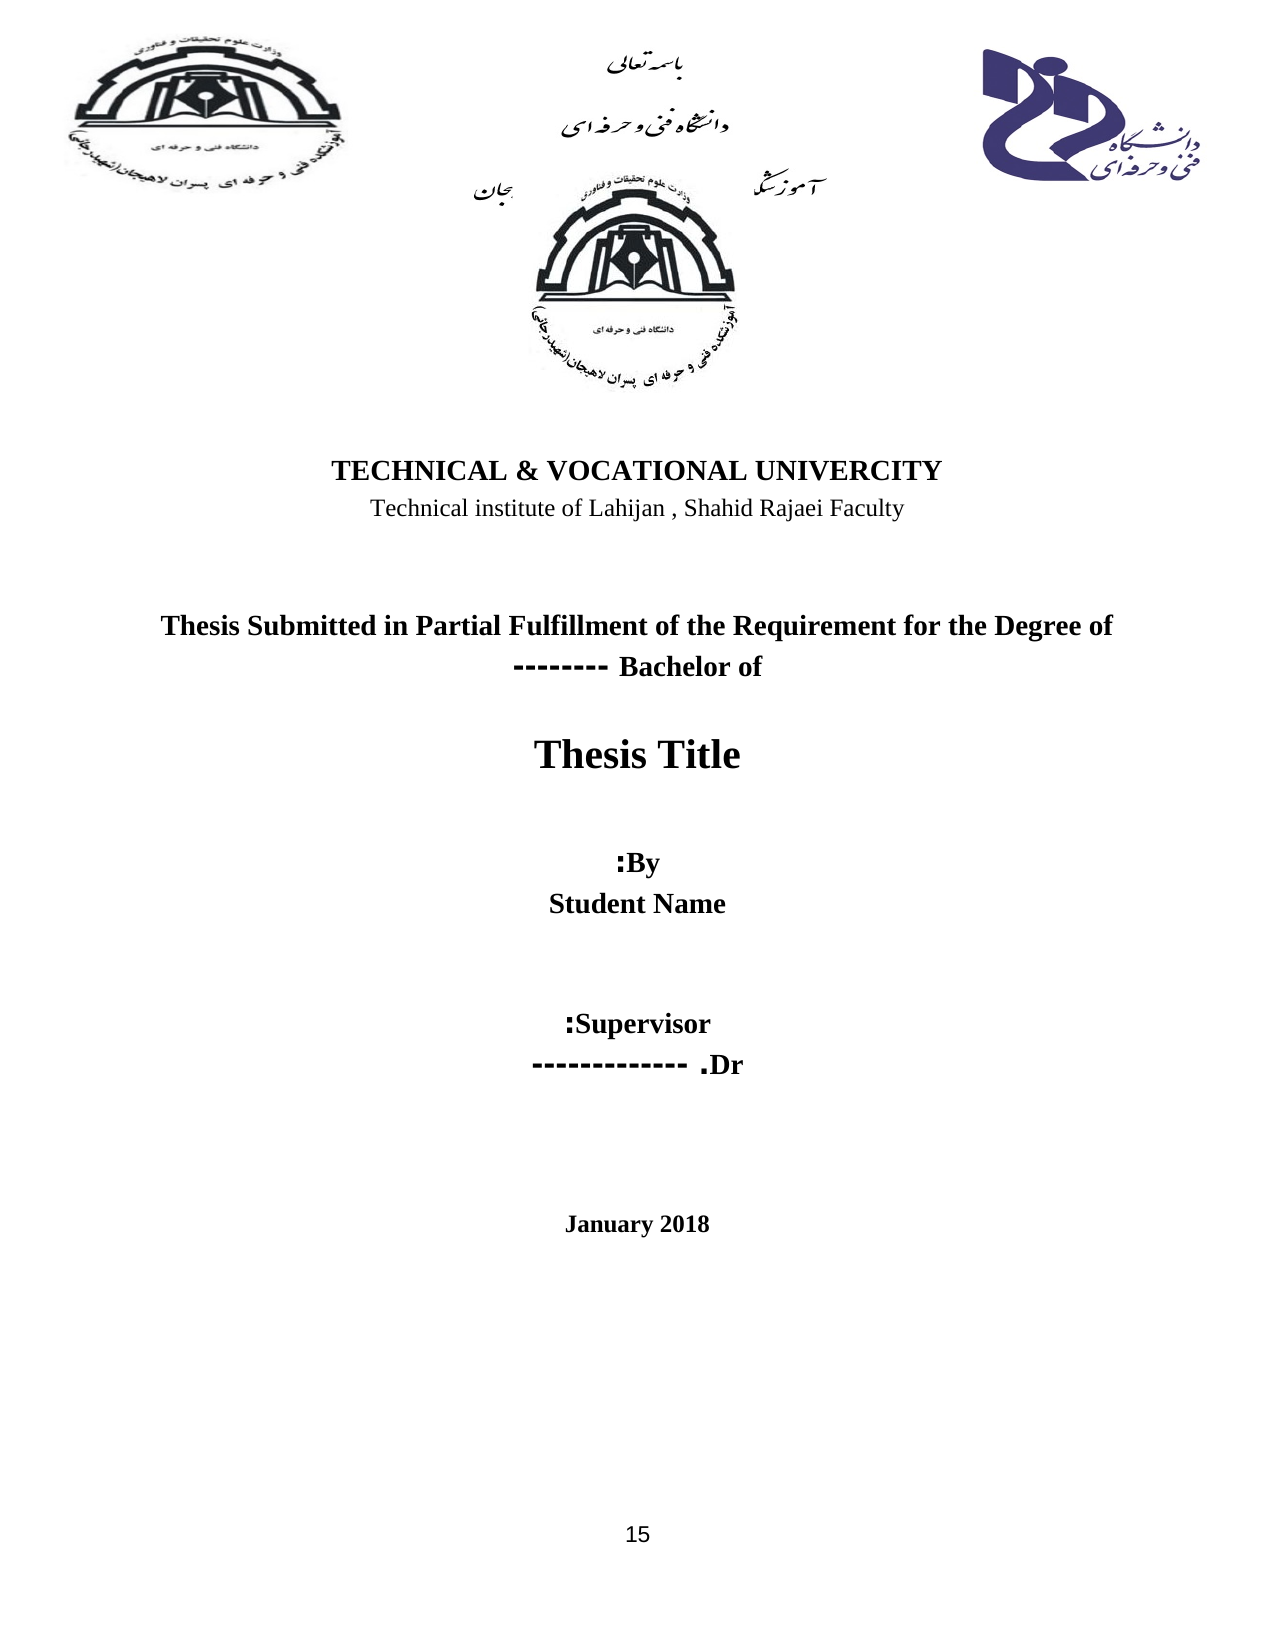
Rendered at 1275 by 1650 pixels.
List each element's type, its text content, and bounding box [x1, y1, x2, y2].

picture [58, 22, 1212, 216]
text TECHNICAL & VOCATIONAL UNIVERCITY [150, 453, 1125, 487]
text Thesis Submitted in Partial Fulfillment of the Requirement for the Degree of Bachelor of -------- [150, 608, 1125, 683]
picture [528, 171, 740, 393]
text Dr. ------------- [150, 1047, 1125, 1081]
text Thesis Title [150, 730, 1125, 778]
text January 2018 [150, 1209, 1125, 1238]
text Technical institute of Lahijan , Shahid Rajaei Faculty [150, 493, 1125, 522]
text Student Name [150, 886, 1125, 919]
text Supervisor: [150, 1006, 1125, 1041]
text By: [150, 845, 1125, 879]
